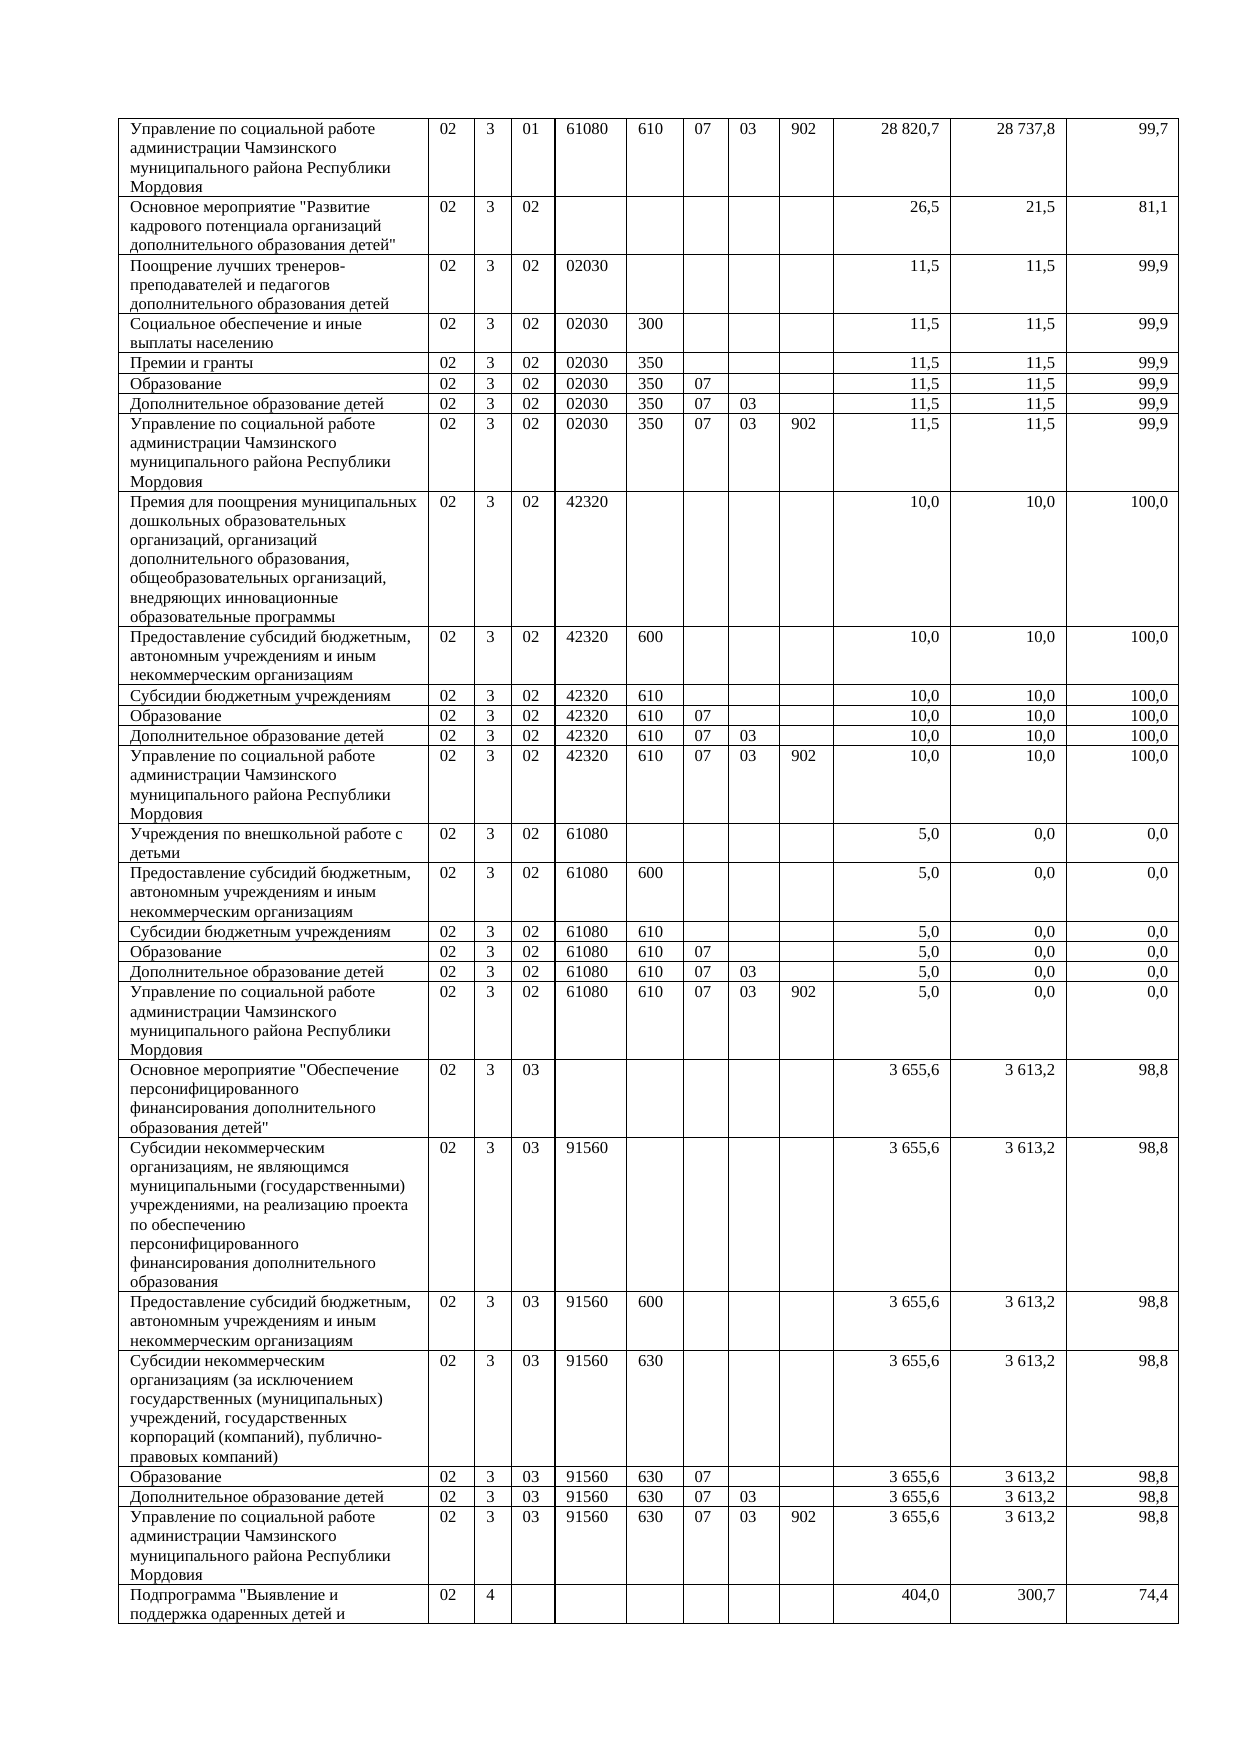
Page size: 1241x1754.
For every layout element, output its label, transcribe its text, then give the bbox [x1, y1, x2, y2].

table_cell 630 [627, 1487, 683, 1506]
table_cell Управление по социальной работе администрации Чамзинского муниципального района Республики Мордовия [119, 982, 428, 1059]
table_cell 10,0 [834, 706, 950, 725]
table_cell 03 [729, 962, 779, 981]
table_cell [556, 1060, 626, 1137]
table_cell 610 [627, 962, 683, 981]
table_cell 3 655,6 [834, 1467, 950, 1486]
table_cell [780, 922, 833, 941]
table_cell 02 [512, 962, 554, 981]
table_cell 3 655,6 [834, 1060, 950, 1137]
table_cell 99,9 [1067, 353, 1178, 372]
table_cell 02 [429, 982, 474, 1059]
table_cell Управление по социальной работе администрации Чамзинского муниципального района Республики Мордовия [119, 746, 428, 823]
table_cell 600 [627, 627, 683, 684]
table_cell 07 [684, 374, 728, 393]
table_cell 3 655,6 [834, 1507, 950, 1584]
table_cell [780, 1585, 833, 1623]
table_cell Дополнительное образование детей [119, 962, 428, 981]
table_cell 91560 [556, 1507, 626, 1584]
table_cell 300 [627, 314, 683, 352]
table_cell [729, 706, 779, 725]
table_cell 3 [475, 374, 511, 393]
table_cell [729, 863, 779, 921]
table_cell 07 [684, 1487, 728, 1506]
table_cell 02 [429, 1467, 474, 1486]
table_cell 03 [729, 1507, 779, 1584]
table_cell [627, 1060, 683, 1137]
table_cell 99,7 [1067, 119, 1178, 196]
table_cell 02 [512, 824, 554, 862]
table_cell 0,0 [951, 982, 1066, 1059]
table_cell 3 [475, 255, 511, 313]
table_cell [780, 1351, 833, 1466]
table_cell 3 [475, 824, 511, 862]
table_cell 630 [627, 1507, 683, 1584]
table_cell [684, 1292, 728, 1349]
table_cell 0,0 [1067, 962, 1178, 981]
table_cell 3 655,6 [834, 1351, 950, 1466]
table_cell 10,0 [951, 706, 1066, 725]
table_cell Управление по социальной работе администрации Чамзинского муниципального района Республики Мордовия [119, 119, 428, 196]
table_cell 02 [429, 1351, 474, 1466]
table_cell 3 [475, 394, 511, 413]
table_cell 91560 [556, 1351, 626, 1466]
table_cell 98,8 [1067, 1467, 1178, 1486]
table_cell [684, 353, 728, 372]
table_cell 3 [475, 942, 511, 961]
table_cell [729, 1351, 779, 1466]
table_cell 5,0 [834, 863, 950, 921]
table_cell 600 [627, 1292, 683, 1349]
table_cell [684, 255, 728, 313]
table_cell 404,0 [834, 1585, 950, 1623]
table_cell [556, 1585, 626, 1623]
table_cell [627, 255, 683, 313]
table_cell 3 [475, 922, 511, 941]
table_cell [780, 255, 833, 313]
table_cell 350 [627, 374, 683, 393]
table_cell [684, 1138, 728, 1291]
table_cell 610 [627, 746, 683, 823]
table_cell 5,0 [834, 922, 950, 941]
table_cell 11,5 [951, 394, 1066, 413]
table_cell 3 613,2 [951, 1292, 1066, 1349]
table_cell 02 [512, 374, 554, 393]
table_cell Субсидии бюджетным учреждениям [119, 685, 428, 704]
table_cell 3 [475, 1292, 511, 1349]
table_cell [627, 824, 683, 862]
table_cell 10,0 [834, 685, 950, 704]
table_cell [729, 353, 779, 372]
table_cell 61080 [556, 962, 626, 981]
table_cell Поощрение лучших тренеров-преподавателей и педагогов дополнительного образования детей [119, 255, 428, 313]
table_cell 0,0 [1067, 863, 1178, 921]
table_cell Дополнительное образование детей [119, 394, 428, 413]
table_cell [729, 1467, 779, 1486]
table_cell 11,5 [834, 353, 950, 372]
table_cell [729, 627, 779, 684]
table_cell 02 [429, 746, 474, 823]
table_cell [627, 1138, 683, 1291]
table_cell 610 [627, 942, 683, 961]
table_cell [780, 1487, 833, 1506]
table_cell 02030 [556, 314, 626, 352]
table_cell [780, 374, 833, 393]
table_cell 03 [729, 1487, 779, 1506]
table_cell [729, 1292, 779, 1349]
table_cell [780, 1060, 833, 1137]
table_cell 02 [512, 942, 554, 961]
table_cell 02 [429, 942, 474, 961]
table_cell 0,0 [1067, 982, 1178, 1059]
table_cell [684, 685, 728, 704]
table_cell 3 [475, 314, 511, 352]
table_cell [729, 197, 779, 254]
table_cell Премии и гранты [119, 353, 428, 372]
table_cell [684, 1060, 728, 1137]
table_cell 98,8 [1067, 1138, 1178, 1291]
table_cell 07 [684, 726, 728, 745]
table_cell 99,9 [1067, 255, 1178, 313]
table_cell 3 [475, 627, 511, 684]
table_cell [729, 824, 779, 862]
table_cell 5,0 [834, 824, 950, 862]
table_cell 3 655,6 [834, 1487, 950, 1506]
table_cell 02 [512, 685, 554, 704]
table_cell 10,0 [951, 726, 1066, 745]
table_cell 3 [475, 119, 511, 196]
table_cell [780, 1138, 833, 1291]
table_cell 0,0 [951, 942, 1066, 961]
table_cell 03 [512, 1507, 554, 1584]
table_cell 0,0 [1067, 942, 1178, 961]
table_cell 02 [512, 492, 554, 626]
table_cell 02 [429, 1060, 474, 1137]
table_cell 3 [475, 1351, 511, 1466]
table_cell 03 [512, 1487, 554, 1506]
table_cell 02 [512, 627, 554, 684]
table_cell 0,0 [951, 962, 1066, 981]
table_cell 03 [729, 119, 779, 196]
table_cell Образование [119, 706, 428, 725]
table_cell 902 [780, 414, 833, 491]
table_cell 03 [729, 394, 779, 413]
table_cell 61080 [556, 922, 626, 941]
table_cell 74,4 [1067, 1585, 1178, 1623]
table_cell [780, 1467, 833, 1486]
table_cell 10,0 [951, 627, 1066, 684]
table_cell 3 [475, 414, 511, 491]
table_cell 902 [780, 746, 833, 823]
table_cell 99,9 [1067, 374, 1178, 393]
table_cell 98,8 [1067, 1292, 1178, 1349]
table_cell 02 [429, 414, 474, 491]
table_cell 42320 [556, 627, 626, 684]
table_cell 630 [627, 1351, 683, 1466]
table_cell Учреждения по внешкольной работе с детьми [119, 824, 428, 862]
table_cell 42320 [556, 685, 626, 704]
table_cell 3 613,2 [951, 1351, 1066, 1466]
table_cell 99,9 [1067, 414, 1178, 491]
table_cell 42320 [556, 746, 626, 823]
table_cell 26,5 [834, 197, 950, 254]
table_cell 02030 [556, 353, 626, 372]
table_cell 99,9 [1067, 394, 1178, 413]
table_cell [780, 492, 833, 626]
table_cell Социальное обеспечение и иные выплаты населению [119, 314, 428, 352]
table_cell 02 [512, 394, 554, 413]
table_cell 350 [627, 394, 683, 413]
table_cell 3 [475, 1060, 511, 1137]
table_cell 100,0 [1067, 627, 1178, 684]
table_cell 07 [684, 962, 728, 981]
table_cell 02 [429, 863, 474, 921]
table_cell 91560 [556, 1138, 626, 1291]
table_cell 02 [512, 197, 554, 254]
table_cell Управление по социальной работе администрации Чамзинского муниципального района Республики Мордовия [119, 414, 428, 491]
table_cell 02030 [556, 374, 626, 393]
table_cell 3 613,2 [951, 1467, 1066, 1486]
table_cell [780, 824, 833, 862]
table_cell 98,8 [1067, 1351, 1178, 1466]
table_cell 10,0 [951, 746, 1066, 823]
table_cell [684, 627, 728, 684]
table_cell [729, 685, 779, 704]
table_cell 02 [429, 726, 474, 745]
table_cell 02 [512, 863, 554, 921]
table_cell Образование [119, 942, 428, 961]
table_cell 07 [684, 746, 728, 823]
table_cell 03 [512, 1467, 554, 1486]
table_cell 98,8 [1067, 1487, 1178, 1506]
table_cell 5,0 [834, 962, 950, 981]
table_cell 03 [512, 1292, 554, 1349]
table_cell 10,0 [834, 746, 950, 823]
table_cell 10,0 [834, 726, 950, 745]
table_cell 02 [429, 1138, 474, 1291]
table_cell [729, 492, 779, 626]
table_cell 98,8 [1067, 1060, 1178, 1137]
table_cell 02 [429, 706, 474, 725]
table_cell 3 655,6 [834, 1292, 950, 1349]
table_cell 02 [429, 255, 474, 313]
table_cell 100,0 [1067, 685, 1178, 704]
table_cell 02 [429, 824, 474, 862]
table_cell 3 [475, 685, 511, 704]
table_cell 610 [627, 706, 683, 725]
table_cell 02 [512, 255, 554, 313]
table_cell Предоставление субсидий бюджетным, автономным учреждениям и иным некоммерческим организациям [119, 1292, 428, 1349]
table_cell [684, 1585, 728, 1623]
table_cell 07 [684, 119, 728, 196]
table_cell [729, 374, 779, 393]
table_cell 610 [627, 982, 683, 1059]
table_cell 42320 [556, 726, 626, 745]
table_cell 03 [729, 726, 779, 745]
table_cell 11,5 [951, 353, 1066, 372]
table_cell 11,5 [951, 314, 1066, 352]
table_cell 02 [429, 374, 474, 393]
table_cell 3 [475, 197, 511, 254]
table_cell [119, 1585, 428, 1623]
table_cell 03 [729, 982, 779, 1059]
table_cell 91560 [556, 1292, 626, 1349]
table_cell [780, 706, 833, 725]
table_cell 11,5 [834, 394, 950, 413]
table_cell 01 [512, 119, 554, 196]
table_cell 02 [429, 962, 474, 981]
table_cell 100,0 [1067, 492, 1178, 626]
table_cell [729, 255, 779, 313]
table_cell 350 [627, 353, 683, 372]
table_cell 0,0 [1067, 922, 1178, 941]
table_cell 0,0 [1067, 824, 1178, 862]
table_cell 11,5 [951, 255, 1066, 313]
table_cell 3 613,2 [951, 1487, 1066, 1506]
table_cell 02 [512, 314, 554, 352]
table_cell 3 [475, 746, 511, 823]
table_cell 5,0 [834, 982, 950, 1059]
table_cell 02 [429, 1487, 474, 1506]
table_cell 07 [684, 414, 728, 491]
table_cell 07 [684, 1507, 728, 1584]
table_cell 3 [475, 863, 511, 921]
table_cell [780, 1292, 833, 1349]
table_cell 11,5 [834, 255, 950, 313]
table_cell [684, 922, 728, 941]
table_cell Субсидии некоммерческим организациям, не являющимся муниципальными (государственными) учреждениями, на реализацию проекта по обеспечению персонифицированного финансирования дополнительного образования [119, 1138, 428, 1291]
table_cell 3 [475, 1487, 511, 1506]
table_cell 100,0 [1067, 726, 1178, 745]
table_cell [684, 824, 728, 862]
table_cell 630 [627, 1467, 683, 1486]
table_cell 02 [429, 394, 474, 413]
table_cell 5,0 [834, 942, 950, 961]
table_cell 3 [475, 706, 511, 725]
table_cell [684, 314, 728, 352]
table_cell [780, 627, 833, 684]
table_cell [780, 726, 833, 745]
table_cell 3 613,2 [951, 1507, 1066, 1584]
table_cell 03 [729, 414, 779, 491]
table_cell [780, 863, 833, 921]
table_cell [627, 492, 683, 626]
table_cell 07 [684, 942, 728, 961]
table_cell 02 [512, 353, 554, 372]
table_cell 300,7 [951, 1585, 1066, 1623]
table_cell 02 [429, 685, 474, 704]
table_cell 02 [429, 353, 474, 372]
table_cell Дополнительное образование детей [119, 1487, 428, 1506]
table_cell 100,0 [1067, 746, 1178, 823]
table_cell 02 [512, 706, 554, 725]
table_cell 902 [780, 982, 833, 1059]
table_cell 61080 [556, 942, 626, 961]
table_cell Дополнительное образование детей [119, 726, 428, 745]
table_cell 3 613,2 [951, 1060, 1066, 1137]
table_cell [729, 1060, 779, 1137]
table_cell 42320 [556, 706, 626, 725]
table_cell Образование [119, 374, 428, 393]
table_cell 02030 [556, 255, 626, 313]
table_cell 02 [429, 119, 474, 196]
table_cell Предоставление субсидий бюджетным, автономным учреждениям и иным некоммерческим организациям [119, 627, 428, 684]
table_cell 350 [627, 414, 683, 491]
table_cell 3 [475, 726, 511, 745]
table_cell 10,0 [834, 627, 950, 684]
table_cell 3 [475, 492, 511, 626]
table_cell 0,0 [951, 863, 1066, 921]
table_cell 81,1 [1067, 197, 1178, 254]
table_cell 3 [475, 1507, 511, 1584]
table_cell [627, 197, 683, 254]
table_cell Премия для поощрения муниципальных дошкольных образовательных организаций, организаций дополнительного образования, общеобразовательных организаций, внедряющих инновационные образовательные программы [119, 492, 428, 626]
table_cell 600 [627, 863, 683, 921]
table_cell 02030 [556, 414, 626, 491]
table_cell [729, 1138, 779, 1291]
table_cell 02 [512, 746, 554, 823]
table_cell Управление по социальной работе администрации Чамзинского муниципального района Республики Мордовия [119, 1507, 428, 1584]
table_cell 3 [475, 353, 511, 372]
table_cell 100,0 [1067, 706, 1178, 725]
table_cell 3 [475, 982, 511, 1059]
table_cell 61080 [556, 863, 626, 921]
table_cell 02 [512, 726, 554, 745]
table_cell 28 820,7 [834, 119, 950, 196]
table_cell 11,5 [951, 414, 1066, 491]
table_cell [729, 1585, 779, 1623]
table_cell [780, 314, 833, 352]
table_cell [780, 394, 833, 413]
table_cell [684, 492, 728, 626]
table_cell [729, 942, 779, 961]
table_cell 11,5 [834, 314, 950, 352]
table_cell 28 737,8 [951, 119, 1066, 196]
table_cell 11,5 [951, 374, 1066, 393]
table_cell 4 [475, 1585, 511, 1623]
table_cell 91560 [556, 1467, 626, 1486]
table_cell 3 613,2 [951, 1138, 1066, 1291]
table_cell Субсидии бюджетным учреждениям [119, 922, 428, 941]
table_cell 902 [780, 1507, 833, 1584]
table_cell 610 [627, 922, 683, 941]
table_cell 42320 [556, 492, 626, 626]
table_cell 11,5 [834, 414, 950, 491]
table_cell 10,0 [951, 685, 1066, 704]
table_cell 3 655,6 [834, 1138, 950, 1291]
table_cell 99,9 [1067, 314, 1178, 352]
table_cell [780, 197, 833, 254]
table_cell 02 [512, 982, 554, 1059]
table_cell 91560 [556, 1487, 626, 1506]
table_cell Основное мероприятие "Развитие кадрового потенциала организаций дополнительного образования детей" [119, 197, 428, 254]
table_cell 02030 [556, 394, 626, 413]
table_cell 02 [429, 492, 474, 626]
table_cell 02 [429, 1507, 474, 1584]
table_cell 02 [429, 1292, 474, 1349]
table_cell 61080 [556, 824, 626, 862]
table_cell [780, 942, 833, 961]
table_cell 07 [684, 982, 728, 1059]
table_cell [684, 197, 728, 254]
table_cell [729, 314, 779, 352]
table_cell [627, 1585, 683, 1623]
table_cell 0,0 [951, 922, 1066, 941]
table_cell 02 [429, 627, 474, 684]
table_cell [556, 197, 626, 254]
table_cell [684, 863, 728, 921]
table_cell 61080 [556, 982, 626, 1059]
table_cell [780, 353, 833, 372]
table_cell 02 [512, 414, 554, 491]
table_cell 610 [627, 685, 683, 704]
table_cell 02 [512, 922, 554, 941]
table_cell 02 [429, 1585, 474, 1623]
table_cell 10,0 [951, 492, 1066, 626]
table_cell 3 [475, 1467, 511, 1486]
table_cell 3 [475, 1138, 511, 1291]
table_cell 03 [729, 746, 779, 823]
table_cell [729, 922, 779, 941]
table_cell [512, 1585, 554, 1623]
table_cell 07 [684, 394, 728, 413]
table_cell 902 [780, 119, 833, 196]
table_cell 07 [684, 706, 728, 725]
table_cell 0,0 [951, 824, 1066, 862]
table_cell [684, 1351, 728, 1466]
table_cell 10,0 [834, 492, 950, 626]
table_cell 02 [429, 314, 474, 352]
table_cell 98,8 [1067, 1507, 1178, 1584]
table_cell Предоставление субсидий бюджетным, автономным учреждениям и иным некоммерческим организациям [119, 863, 428, 921]
table_cell 61080 [556, 119, 626, 196]
table_cell 610 [627, 119, 683, 196]
table_cell Субсидии некоммерческим организациям (за исключением государственных (муниципальных) учреждений, государственных корпораций (компаний), публично-правовых компаний) [119, 1351, 428, 1466]
table_cell 03 [512, 1060, 554, 1137]
table_cell 03 [512, 1138, 554, 1291]
table_cell Основное мероприятие "Обеспечение персонифицированного финансирования дополнительного образования детей" [119, 1060, 428, 1137]
table_cell 02 [429, 922, 474, 941]
table_cell [780, 685, 833, 704]
table_cell 610 [627, 726, 683, 745]
table_cell 3 [475, 962, 511, 981]
table_cell 07 [684, 1467, 728, 1486]
table_cell 21,5 [951, 197, 1066, 254]
table_cell Образование [119, 1467, 428, 1486]
table_cell 03 [512, 1351, 554, 1466]
table_cell 11,5 [834, 374, 950, 393]
table_cell [780, 962, 833, 981]
table_cell 02 [429, 197, 474, 254]
